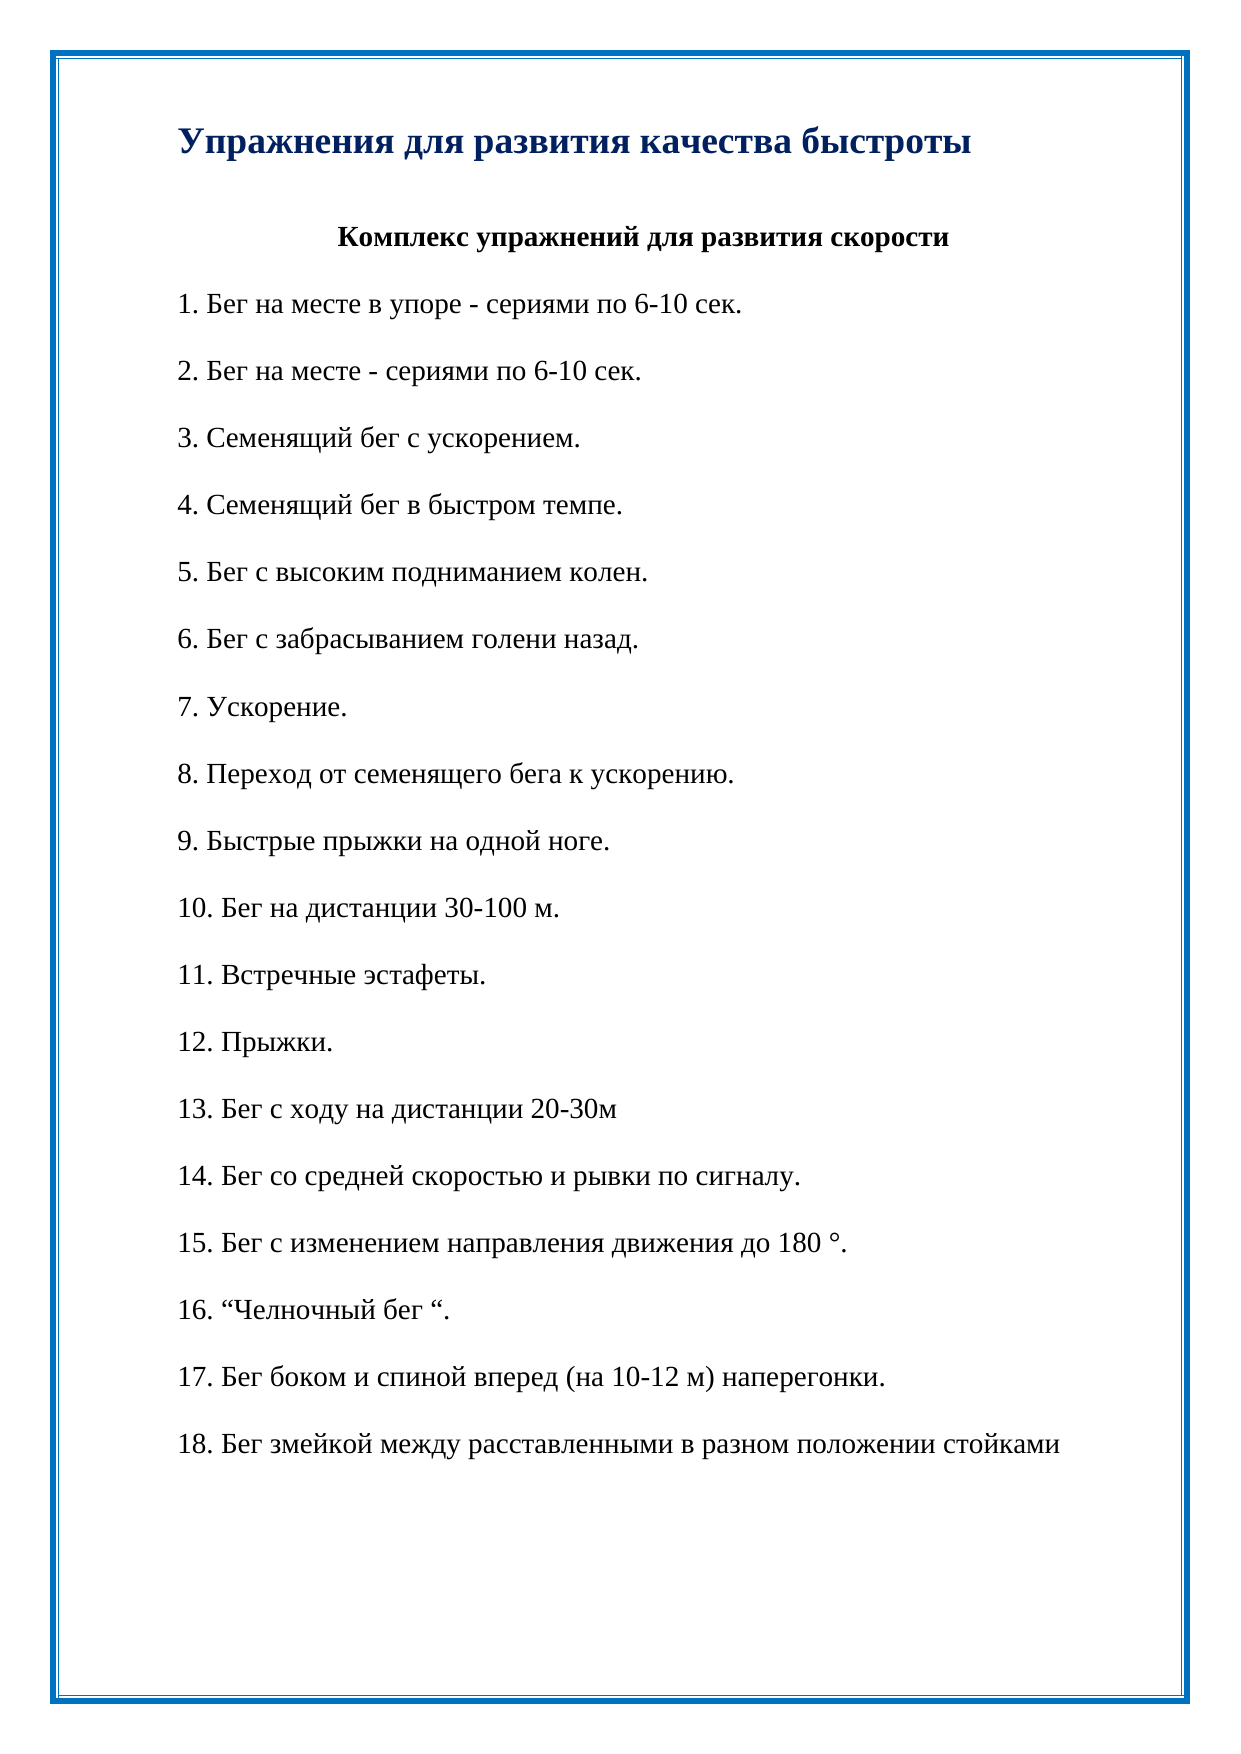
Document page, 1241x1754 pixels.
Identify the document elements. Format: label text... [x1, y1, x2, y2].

text Комплекс упражнений для развития скорости 1. Бег на месте в упоре - сериями по 6-10 сек. 2. Бег на месте - сериями по 6-10 сек. 3. Семенящий бег с ускорением. 4. Семенящий бег в быстром темпе. 5. Бег с высоким подниманием колен. 6. Бег с забрасыванием голени назад. 7. Ускорение. 8. Переход от семенящего бега к ускорению. 9. Быстрые прыжки на одной ноге. 10. Бег на дистанции 30-100 м. 11. Встречные эстафеты. 12. Прыжки. 13. Бег с ходу на дистанции 20-30м 14. Бег со средней скоростью и рывки по сигналу. 15. Бег с изменением направления движения до 180 °. 16. “Челночный бег “. 17. Бег боком и спиной вперед (на 10-12 м) наперегонки. 18. Бег змейкой между расставленными в разном положении стойками [177, 190, 1152, 1460]
text Упражнения для развития качества быстроты [177, 118, 1152, 161]
